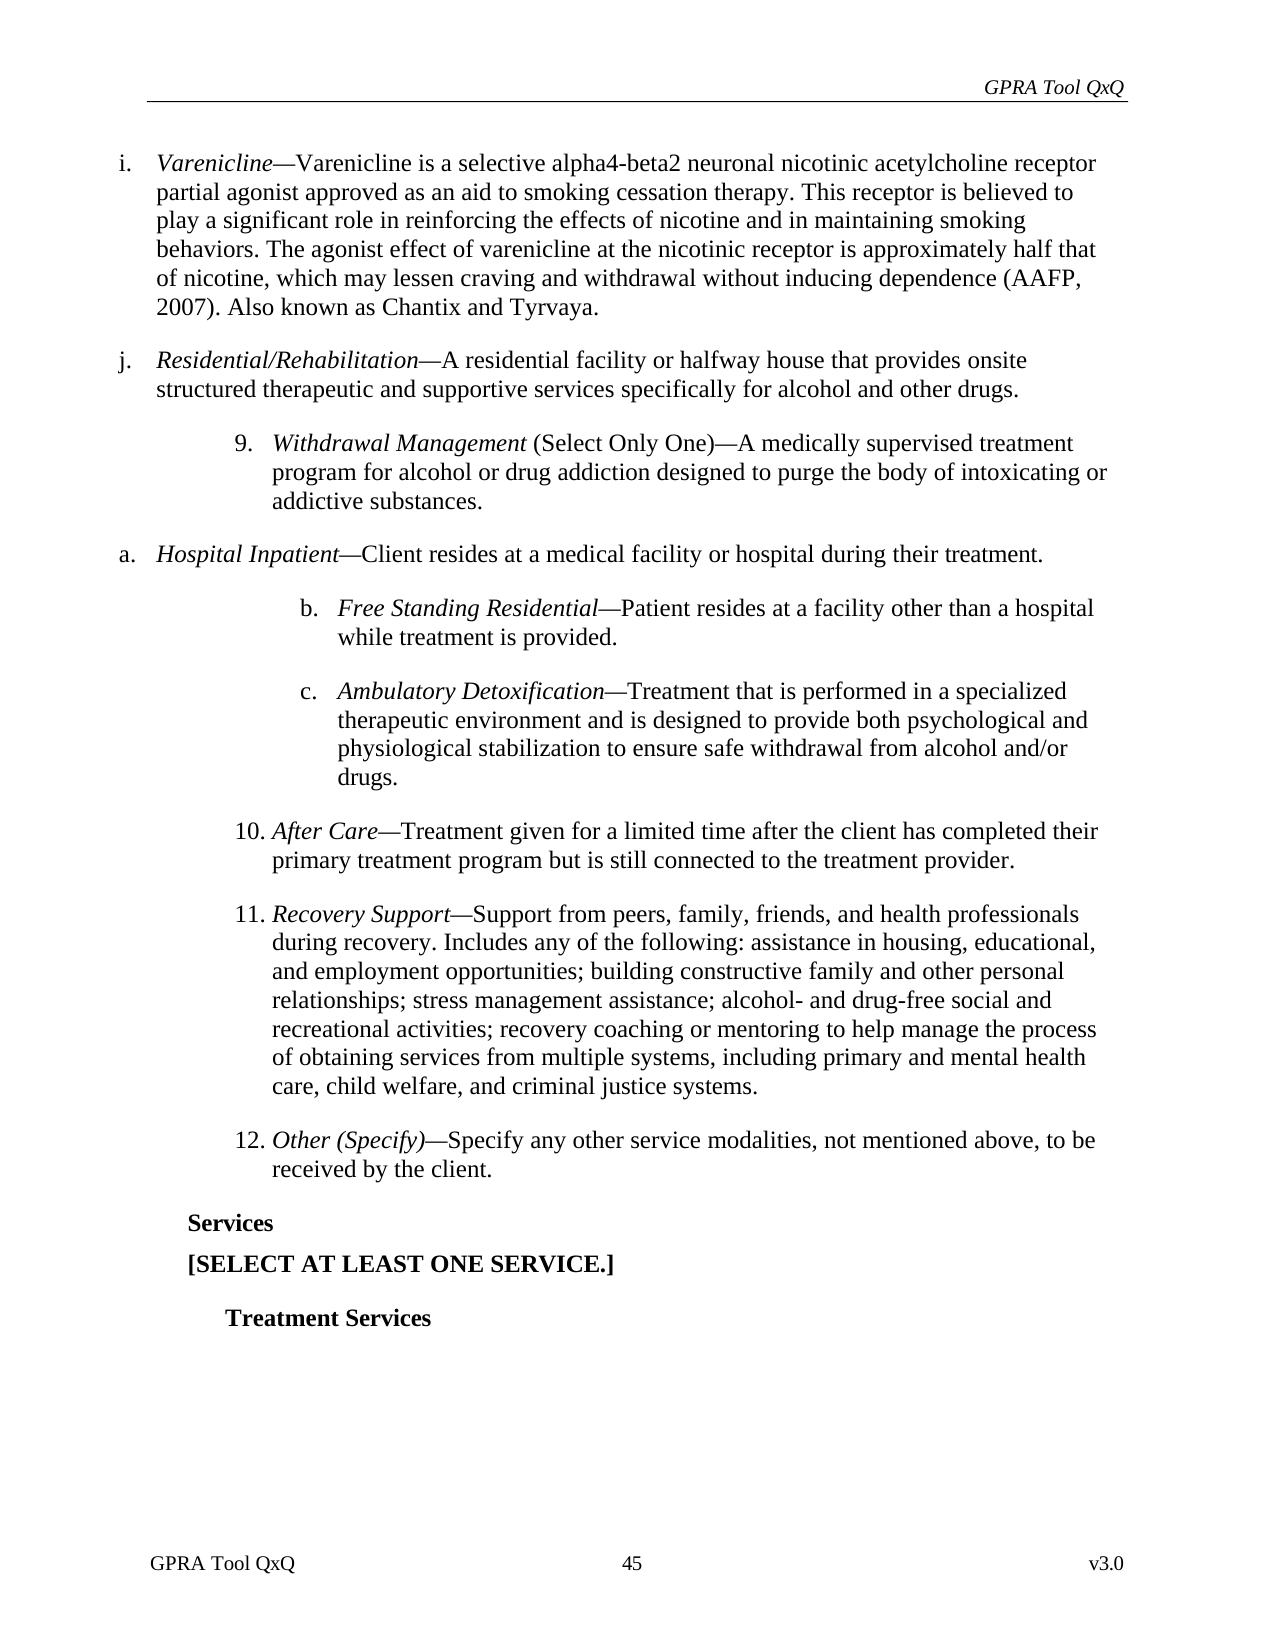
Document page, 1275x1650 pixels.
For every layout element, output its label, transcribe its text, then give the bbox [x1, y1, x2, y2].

list Hospital Inpatient—Client resides at a medical facility or hospital during their treatment. [119, 539, 1119, 568]
list Withdrawal Management (Select Only One)—A medically supervised treatment program for alcohol or drug addiction designed to purge the body of intoxicating or addictive substances. [234, 428, 1107, 514]
list Free Standing Residential—Patient resides at a facility other than a hospital while treatment is provided. [300, 593, 1094, 651]
text Treatment Services [225, 1303, 1156, 1331]
list Other (Specify)—Specify any other service modalities, not mentioned above, to be received by the client. [234, 1125, 1096, 1182]
list Residential/Rehabilitation—A residential facility or halfway house that provides onsite structured therapeutic and supportive services specifically for alcohol and other drugs. [119, 346, 1111, 403]
list Recovery Support—Support from peers, family, friends, and health professionals during recovery. Includes any of the following: assistance in housing, educational, and employment opportunities; building constructive family and other personal relationships; stress management assistance; alcohol- and drug-free social and recreational activities; recovery coaching or mentoring to help manage the process of obtaining services from multiple systems, including primary and mental health care, child welfare, and criminal justice systems. [234, 899, 1124, 1100]
subtitle [SELECT AT LEAST ONE SERVICE.] [187, 1249, 1156, 1278]
list Varenicline—Varenicline is a selective alpha4-beta2 neuronal nicotinic acetylcholine receptor partial agonist approved as an aid to smoking cessation therapy. This receptor is believed to play a significant role in reinforcing the effects of nicotine and in maintaining smoking behaviors. The agonist effect of varenicline at the nicotinic receptor is approximately half that of nicotine, which may lessen craving and withdrawal without inducing dependence (AAFP, 2007). Also known as Chantix and Tyrvaya. [119, 148, 1117, 321]
text Services [187, 1208, 1156, 1236]
list After Care—Treatment given for a limited time after the client has completed their primary treatment program but is still connected to the treatment provider. [234, 816, 1098, 874]
list Ambulatory Detoxification—Treatment that is performed in a specialized therapeutic environment and is designed to provide both psychological and physiological stabilization to ensure safe withdrawal from alcohol and/or drugs. [300, 676, 1088, 791]
